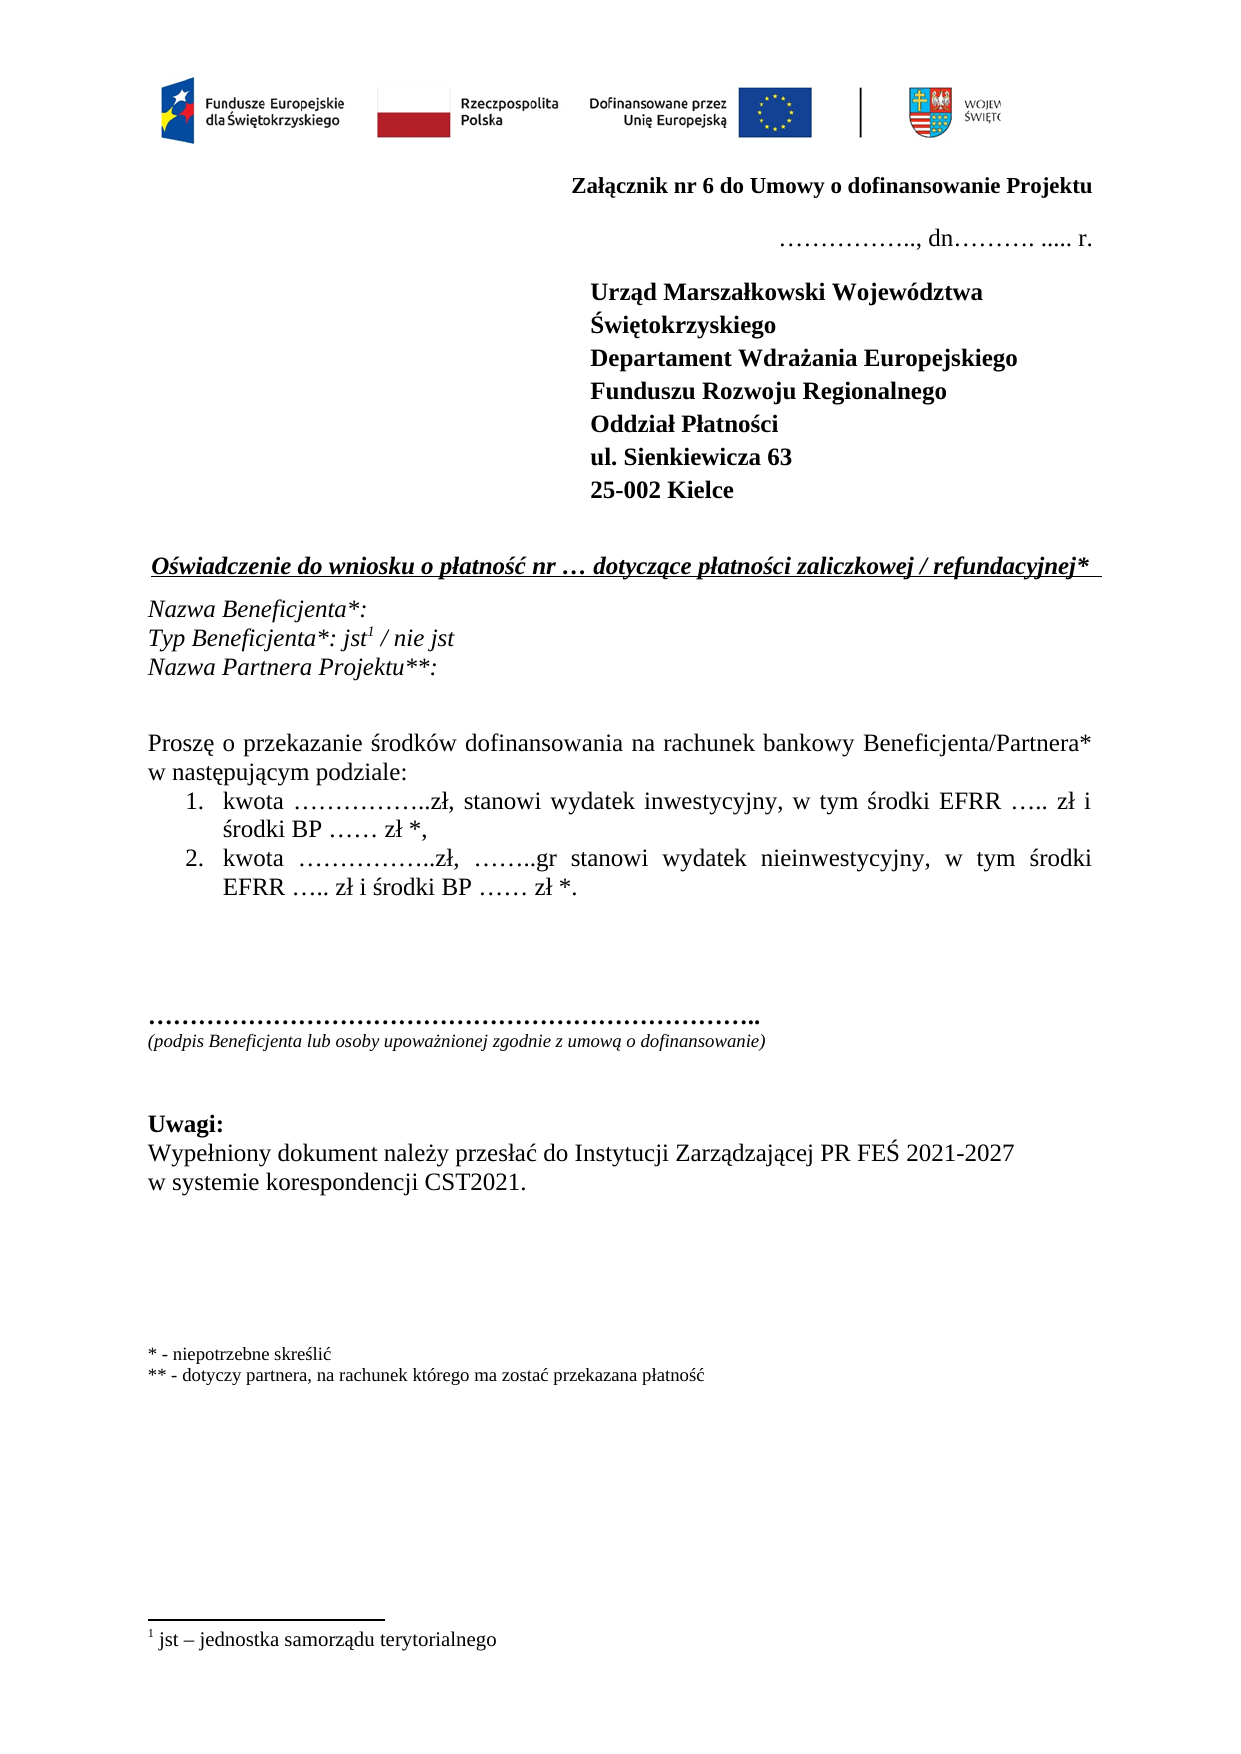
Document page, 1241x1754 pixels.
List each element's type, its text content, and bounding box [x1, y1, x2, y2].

text Proszę o przekazanie środków dofinansowania na rachunek bankowy Beneficjenta/Partnera* w następującym podziale: [148, 728, 1093, 786]
text ……………………………………………………………….. (podpis Beneficjenta lub osoby upoważnionej zgodnie z umową o dofinansowanie) [148, 1001, 1093, 1052]
text Uwagi: [148, 1109, 1093, 1138]
text ul. Sienkiewicza 63 [590, 442, 1093, 471]
list kwota ……………..zł, stanowi wydatek inwestycyjny, w tym środki EFRR ….. zł i środki BP …… zł *, [185, 786, 1093, 843]
text Nazwa Beneficjenta*: [148, 594, 1093, 623]
text Departament Wdrażania Europejskiego Funduszu Rozwoju Regionalnego [590, 343, 1093, 404]
list kwota ……………..zł, ……..gr stanowi wydatek nieinwestycyjny, w tym środki EFRR ….. zł i środki BP …… zł *. [185, 843, 1093, 901]
text Urząd Marszałkowski Województwa Świętokrzyskiego [590, 277, 1093, 338]
text Typ Beneficjenta*: jst / nie jst [148, 623, 1093, 652]
text * - niepotrzebne skreślić [148, 1343, 1093, 1364]
text 25-002 Kielce [590, 475, 1093, 503]
text ** - dotyczy partnera, na rachunek którego ma zostać przekazana płatność [148, 1364, 1093, 1386]
text Oddział Płatności [590, 409, 1093, 437]
text Oświadczenie do wniosku o płatność nr … dotyczące płatności zaliczkowej / refundacyjnej* [148, 551, 1093, 580]
text Wypełniony dokument należy przesłać do Instytucji Zarządzającej PR FEŚ 2021-2027 w systemie korespondencji CST2021. [148, 1138, 1093, 1195]
text Nazwa Partnera Projektu**: [148, 652, 1093, 680]
text …………….., dn………. ..... r. [148, 223, 1093, 251]
